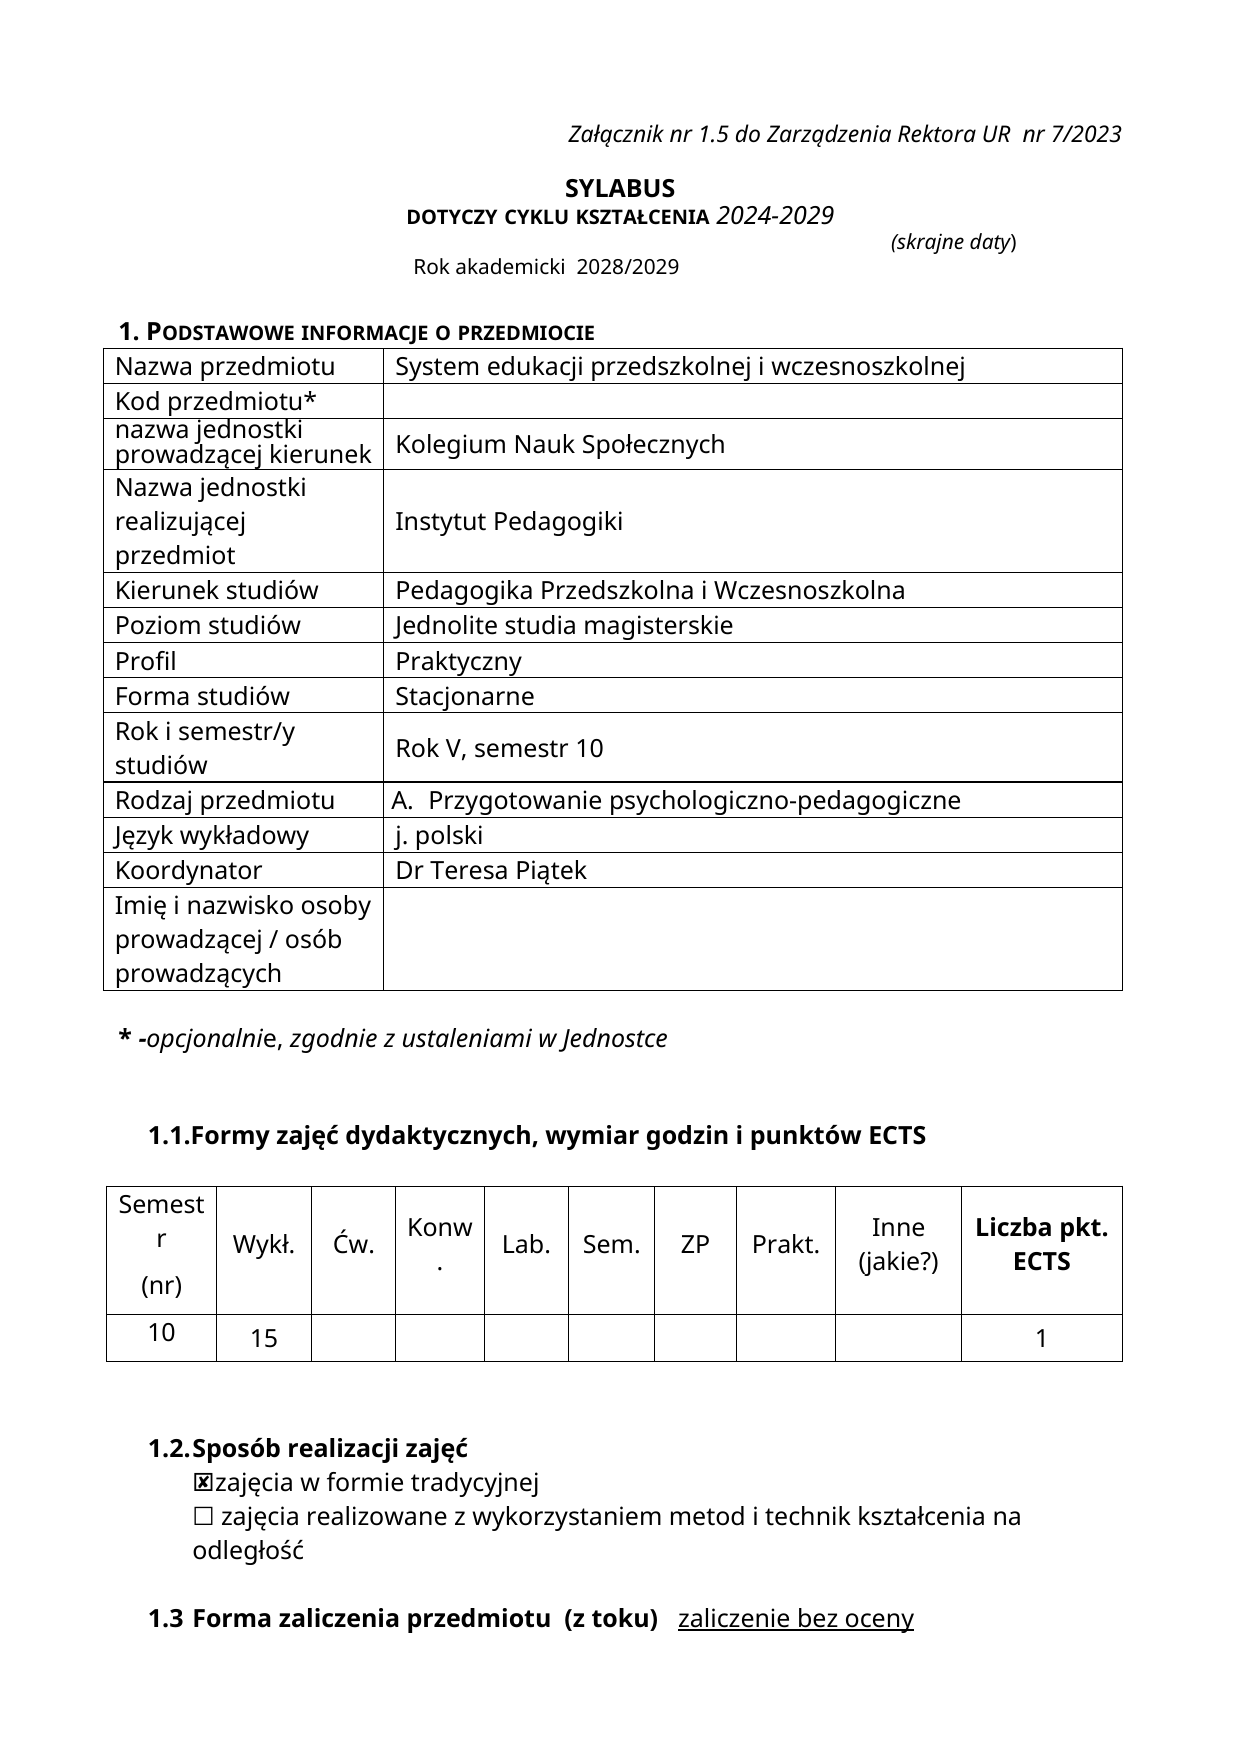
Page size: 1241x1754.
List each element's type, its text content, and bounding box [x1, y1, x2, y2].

table_cell Kolegium Nauk Społecznych [384, 419, 1122, 469]
table_cell [312, 1315, 395, 1361]
table_cell Język wykładowy [104, 818, 383, 852]
table_cell Profil [104, 643, 383, 677]
text 1.1.Formy zajęć dydaktycznych, wymiar godzin i punktów ECTS [148, 1117, 1122, 1152]
table_cell 15 [217, 1315, 311, 1361]
text SYLABUS [118, 170, 1122, 204]
table_cell Pedagogika Przedszkolna i Wczesnoszkolna [384, 573, 1122, 607]
table_header System edukacji przedszkolnej i wczesnoszkolnej [384, 349, 1122, 382]
text Rok akademicki 2028/2029 [118, 254, 1122, 279]
text 1.2. Sposób realizacji zajęć [148, 1430, 1122, 1464]
table_cell [485, 1315, 568, 1361]
table_cell j. polski [384, 818, 1122, 852]
text 1.3 Forma zaliczenia przedmiotu (z toku) zaliczenie bez oceny [148, 1601, 1122, 1634]
table_header Lab. [485, 1187, 568, 1314]
table_cell Rodzaj przedmiotu [104, 783, 383, 817]
table_cell Jednolite studia magisterskie [384, 608, 1122, 642]
table_cell [384, 888, 1122, 990]
text * -opcjonalnie, zgodnie z ustaleniami w Jednostce [118, 1020, 1122, 1054]
table_cell Nazwa jednostki realizującej przedmiot [104, 470, 383, 572]
text 1. Podstawowe informacje o przedmiocie [118, 313, 1122, 347]
table_cell Rok i semestr/y studiów [104, 713, 383, 781]
table_cell [569, 1315, 654, 1361]
table_cell [836, 1315, 961, 1361]
table_cell Poziom studiów [104, 608, 383, 642]
table_cell Przygotowanie psychologiczno-pedagogiczne [384, 783, 1122, 817]
text dotyczy cyklu kształcenia 2024-2029 [118, 204, 1122, 229]
table_cell Stacjonarne [384, 678, 1122, 712]
table_cell Kierunek studiów [104, 573, 383, 607]
table_cell Dr Teresa Piątek [384, 853, 1122, 887]
table_cell Imię i nazwisko osoby prowadzącej / osób prowadzących [104, 888, 383, 990]
table_cell [384, 384, 1122, 418]
text zajęcia w formie tradycyjnej [192, 1464, 1122, 1498]
text Załącznik nr 1.5 do Zarządzenia Rektora UR nr 7/2023 [118, 118, 1122, 149]
table_cell Rok V, semestr 10 [384, 713, 1122, 781]
table_header Konw. [396, 1187, 484, 1314]
table_cell [396, 1315, 484, 1361]
table_cell [737, 1315, 835, 1361]
text ☐ zajęcia realizowane z wykorzystaniem metod i technik kształcenia na odległość [192, 1498, 1122, 1566]
table_header Liczba pkt. ECTS [962, 1187, 1122, 1314]
table_header Semestr (nr) [107, 1187, 216, 1314]
table_cell Kod przedmiotu* [104, 384, 383, 418]
text (skrajne daty) [118, 229, 1122, 254]
table_header Ćw. [312, 1187, 395, 1314]
table_cell Koordynator [104, 853, 383, 887]
table_cell [655, 1315, 736, 1361]
table_header Nazwa przedmiotu [104, 349, 383, 382]
table_cell 1 [962, 1315, 1122, 1361]
table_header Wykł. [217, 1187, 311, 1314]
table_header Prakt. [737, 1187, 835, 1314]
table_cell nazwa jednostki prowadzącej kierunek [104, 419, 383, 469]
table_header ZP [655, 1187, 736, 1314]
table_header Sem. [569, 1187, 654, 1314]
table_header Inne (jakie?) [836, 1187, 961, 1314]
table_cell Instytut Pedagogiki [384, 470, 1122, 572]
table_cell Forma studiów [104, 678, 383, 712]
table_cell Praktyczny [384, 643, 1122, 677]
table_cell 10 [107, 1315, 216, 1361]
